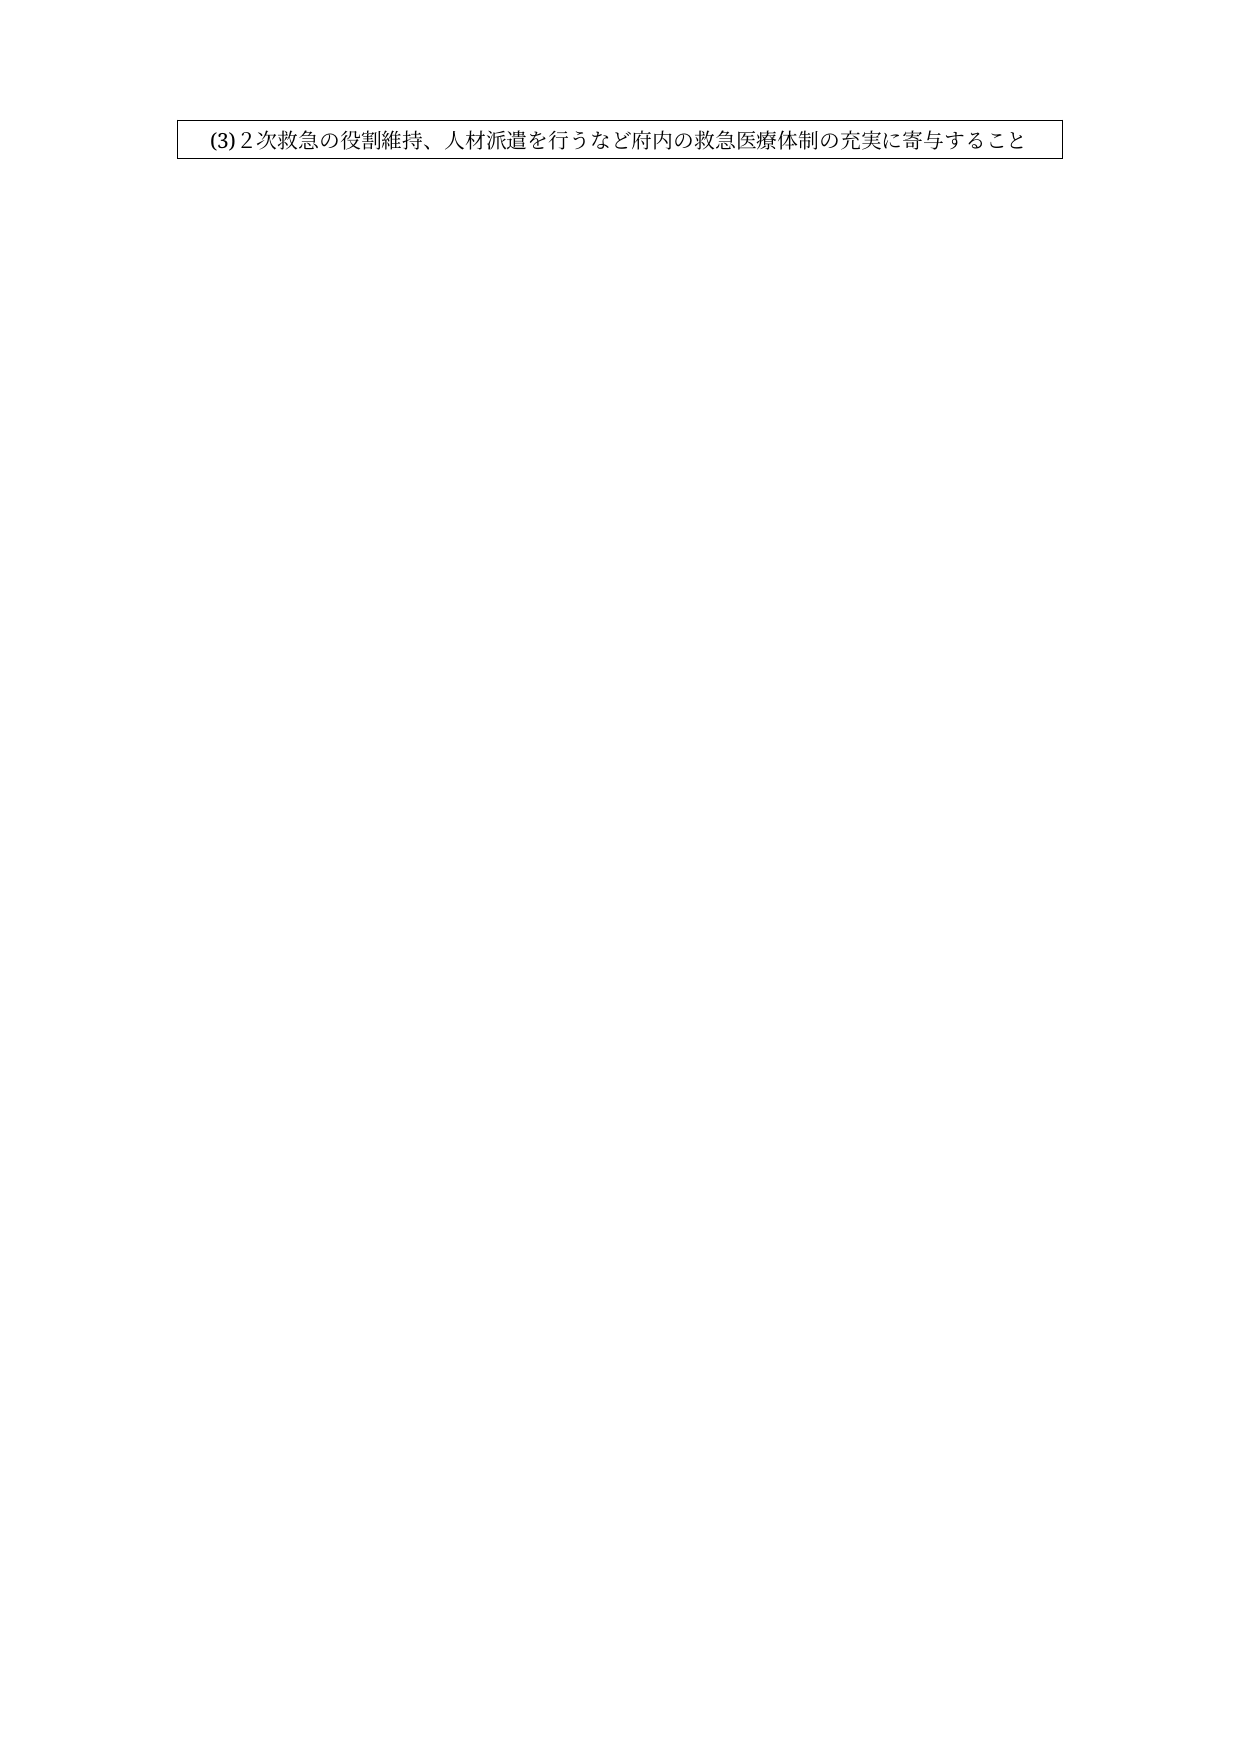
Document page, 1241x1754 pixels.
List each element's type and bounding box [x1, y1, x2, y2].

table_header [178, 121, 1062, 158]
